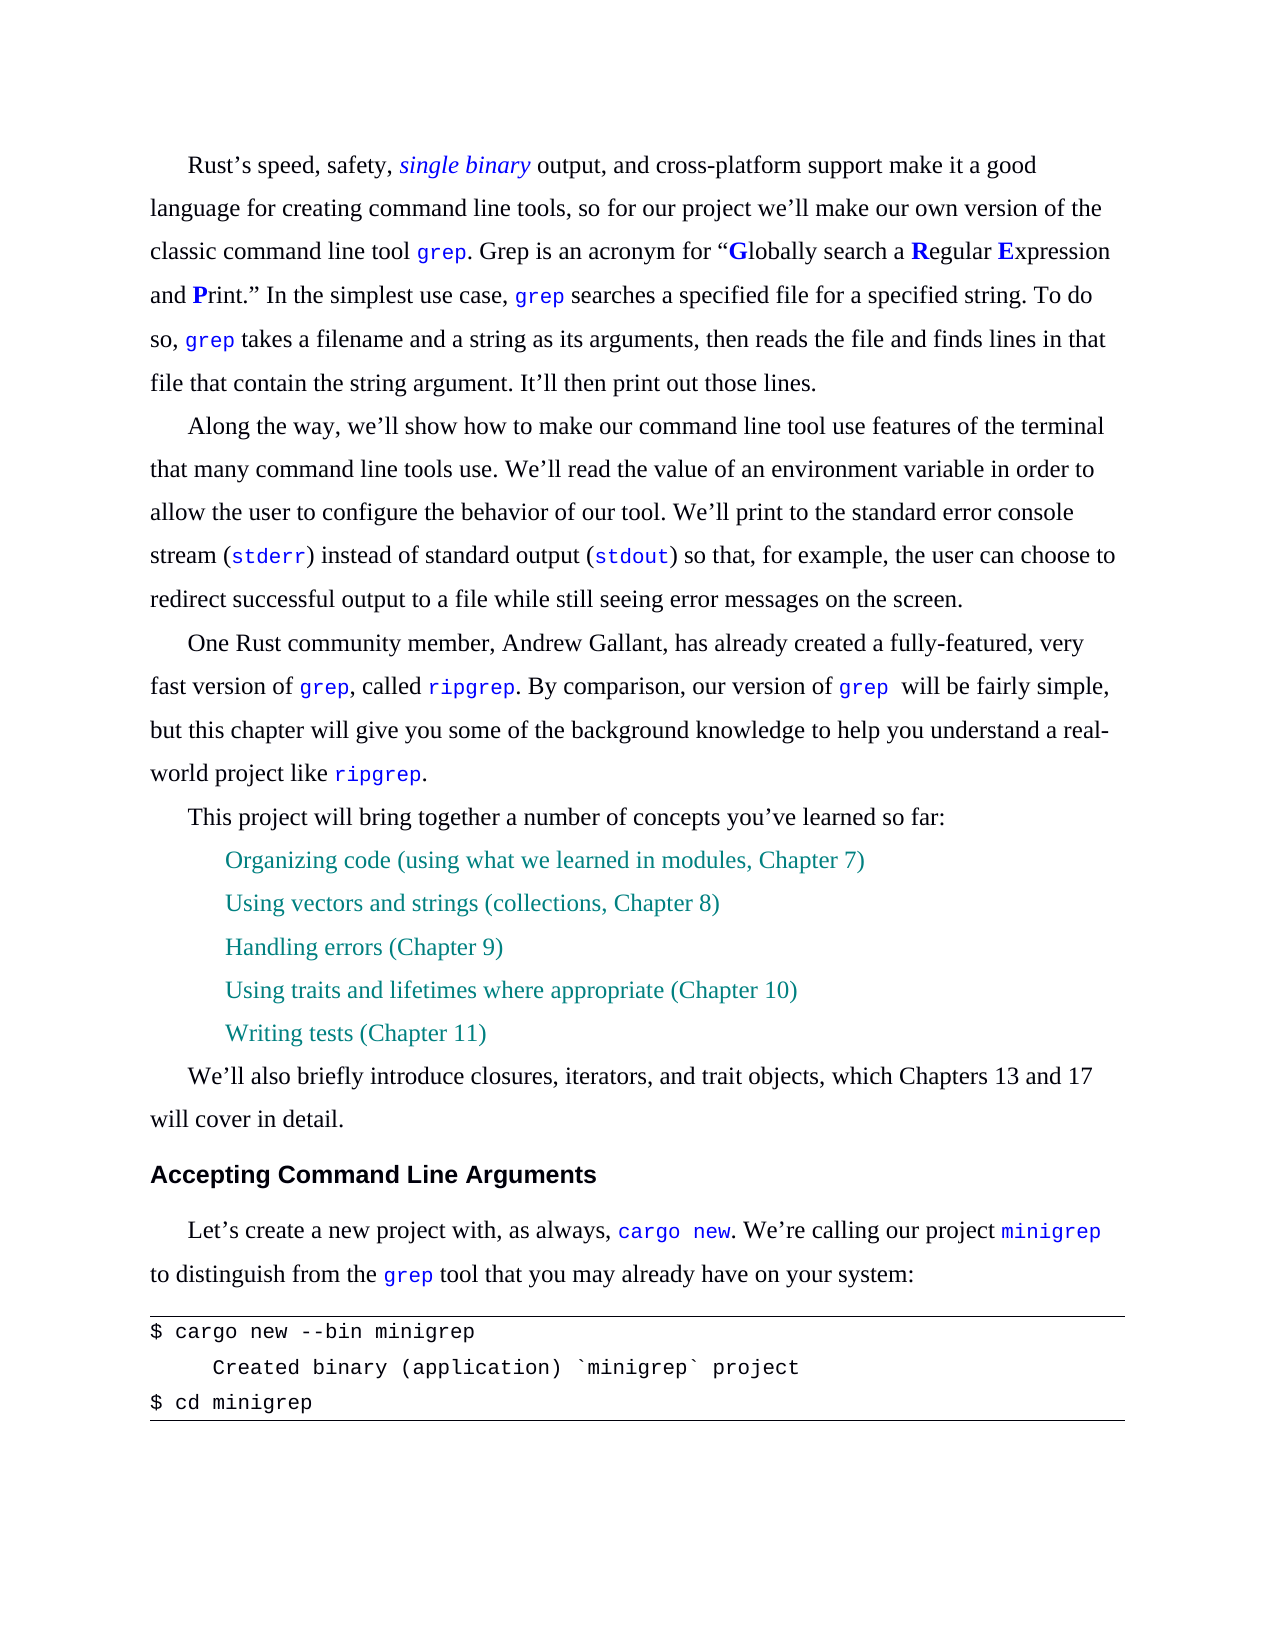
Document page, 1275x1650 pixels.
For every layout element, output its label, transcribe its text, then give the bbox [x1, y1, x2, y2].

text Rust’s speed, safety, single binary output, and cross-platform support make it a good language for creating command line tools, so for our project we’ll make our own version of the classic command line toolgrep. Grep is an acronym for “Globally search a Regular Expression and Print.” In the simplest use case,grepsearches a specified file for a specified string ake a filename and a stringead the fileind lines in th file that contain the string argument. ’rint out those lines. [150, 150, 1125, 397]
text $ cd [150, 1392, 1125, 1420]
text Created binary (application) `` project [150, 1357, 1125, 1381]
text Using traits and lifetimes where appropriate (Chapter 10) [225, 975, 1125, 1003]
text Handling errors (Chapter 9) [225, 932, 1125, 960]
text We’ll also briefly introduce closures, iterators, and trait objects, which Chapters 13 and 17 will cover in detail. [150, 1061, 1125, 1133]
text Writing tests (Chapter 11) [225, 1018, 1125, 1047]
text One Rust community member, Andrew Gallant, has already created a fully-featured, very fast version ofgrep, calledripgrep. By comparison, our version ofgrepwill be fairly simple, this chapter will give you some of the background knowledge to help you understand a real-world project like ripgrep. [150, 628, 1125, 787]
text Let’s create a new project with, as always,cargo new. We’re calling our projectto distinguish from thegreptool that you may already have on your system: [150, 1215, 1125, 1289]
text Using vectors and strings (collections, Chapter 8) [225, 888, 1125, 917]
text $ cargo new --bin [150, 1317, 1125, 1345]
text Organizing code (using what we learned in modules, Chapter 7) [225, 845, 1125, 874]
text This project will bring together a number of concepts you’ve learned so far: [150, 802, 1125, 831]
text e’ll show environment variable print to standard error instead of standard out [150, 411, 1125, 613]
